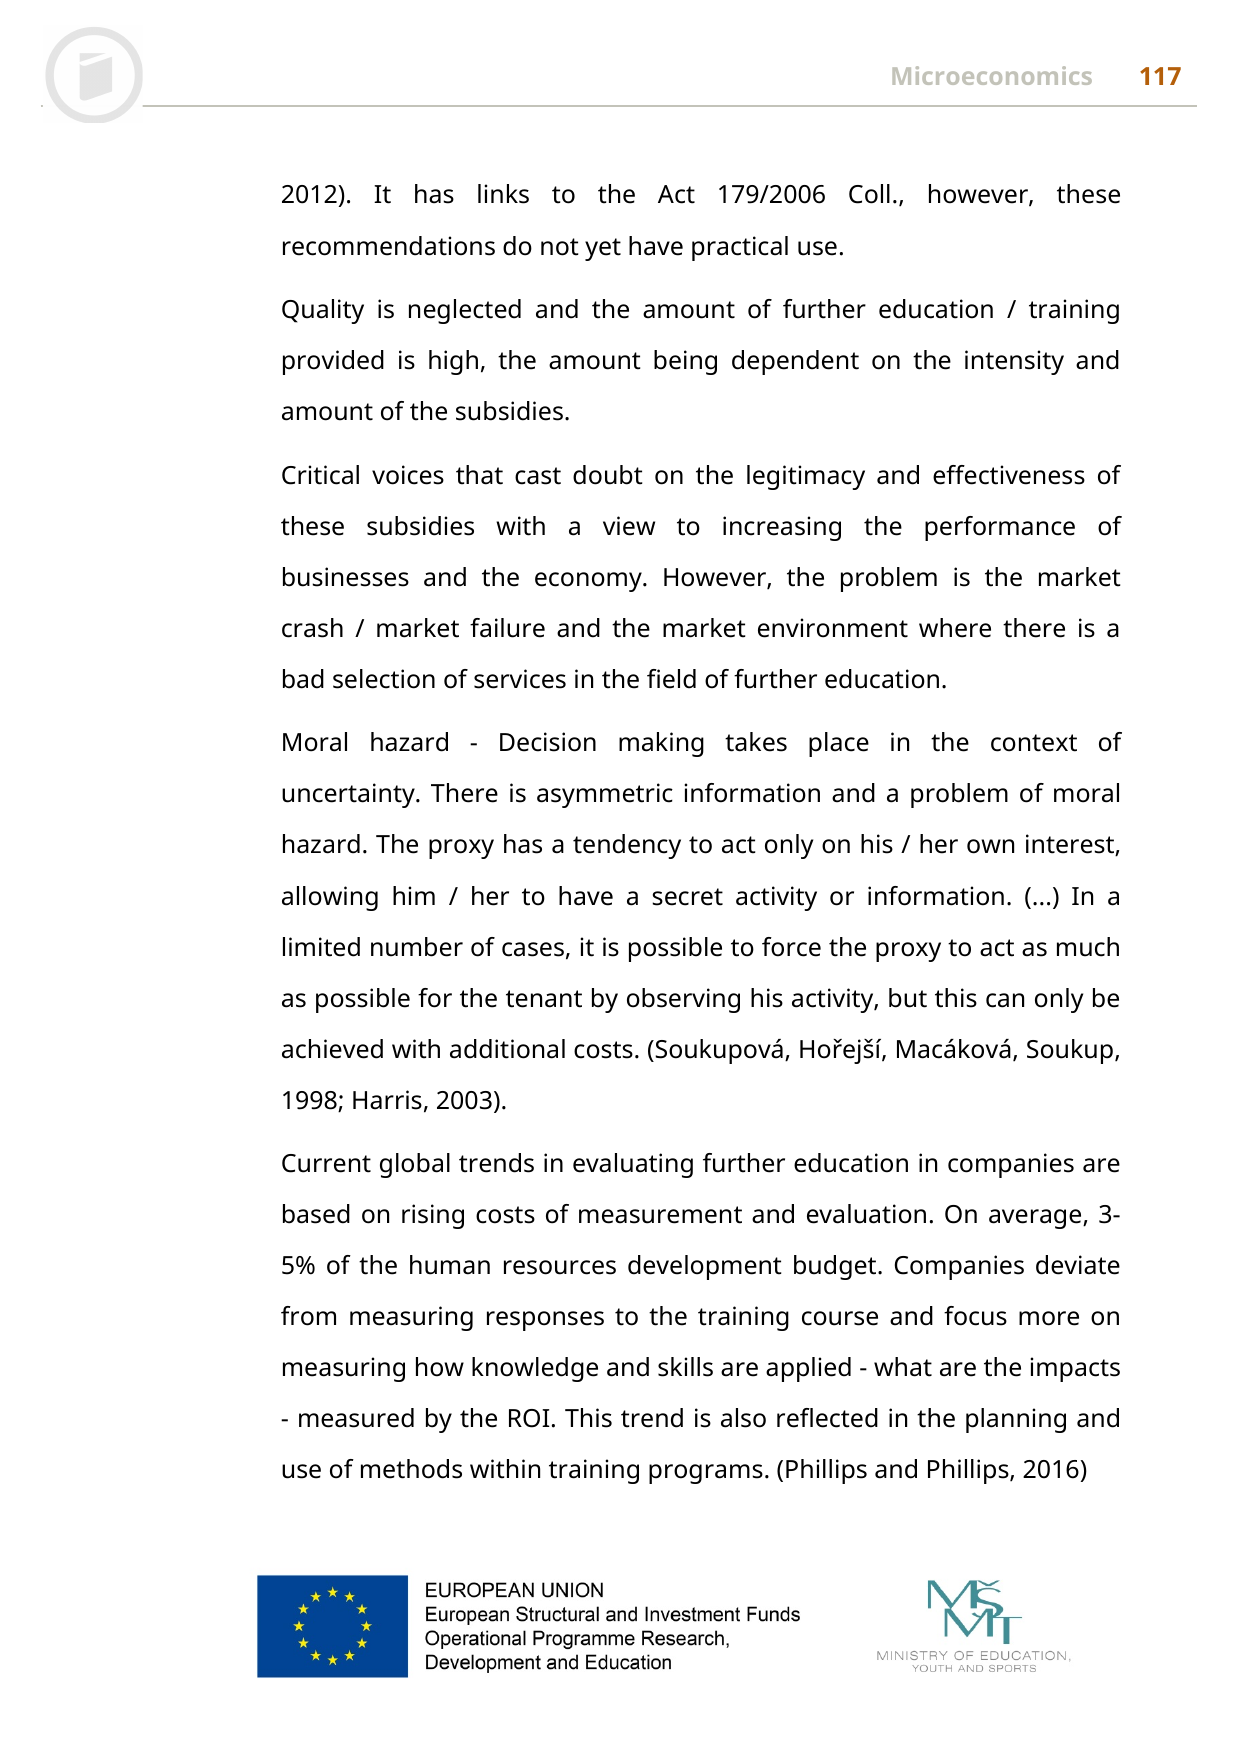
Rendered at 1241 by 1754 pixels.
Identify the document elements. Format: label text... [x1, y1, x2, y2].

text Critical voices that cast doubt on the legitimacy and effectiveness of these subsidies with a view to increasing the performance of businesses and the economy. However, the problem is the market crash / market failure and the market environment where there is a bad selection of services in the field of further education. [281, 457, 1122, 696]
text Moral hazard - Decision making takes place in the context of uncertainty. There is asymmetric information and a problem of moral hazard. The proxy has a tendency to act only on his / her own interest, allowing him / her to have a secret activity or information. (...) In a limited number of cases, it is possible to force the proxy to act as much as possible for the tenant by observing his activity, but this can only be achieved with additional costs. (Soukupová, Hořejší, Macáková, Soukup, 1998; Harris, 2003). [281, 725, 1122, 1116]
picture [206, 1524, 1121, 1728]
text Current global trends in evaluating further education in companies are based on rising costs of measurement and evaluation. On average, 3-5% of the human resources development budget. Companies deviate from measuring responses to the training course and focus more on measuring how knowledge and skills are applied - what are the impacts - measured by the ROI. This trend is also reflected in the planning and use of methods within training programs. (Phillips and Phillips, 2016) [281, 1146, 1122, 1486]
text Quality is neglected and the amount of further education / training provided is high, the amount being dependent on the intensity and amount of the subsidies. [281, 292, 1122, 428]
